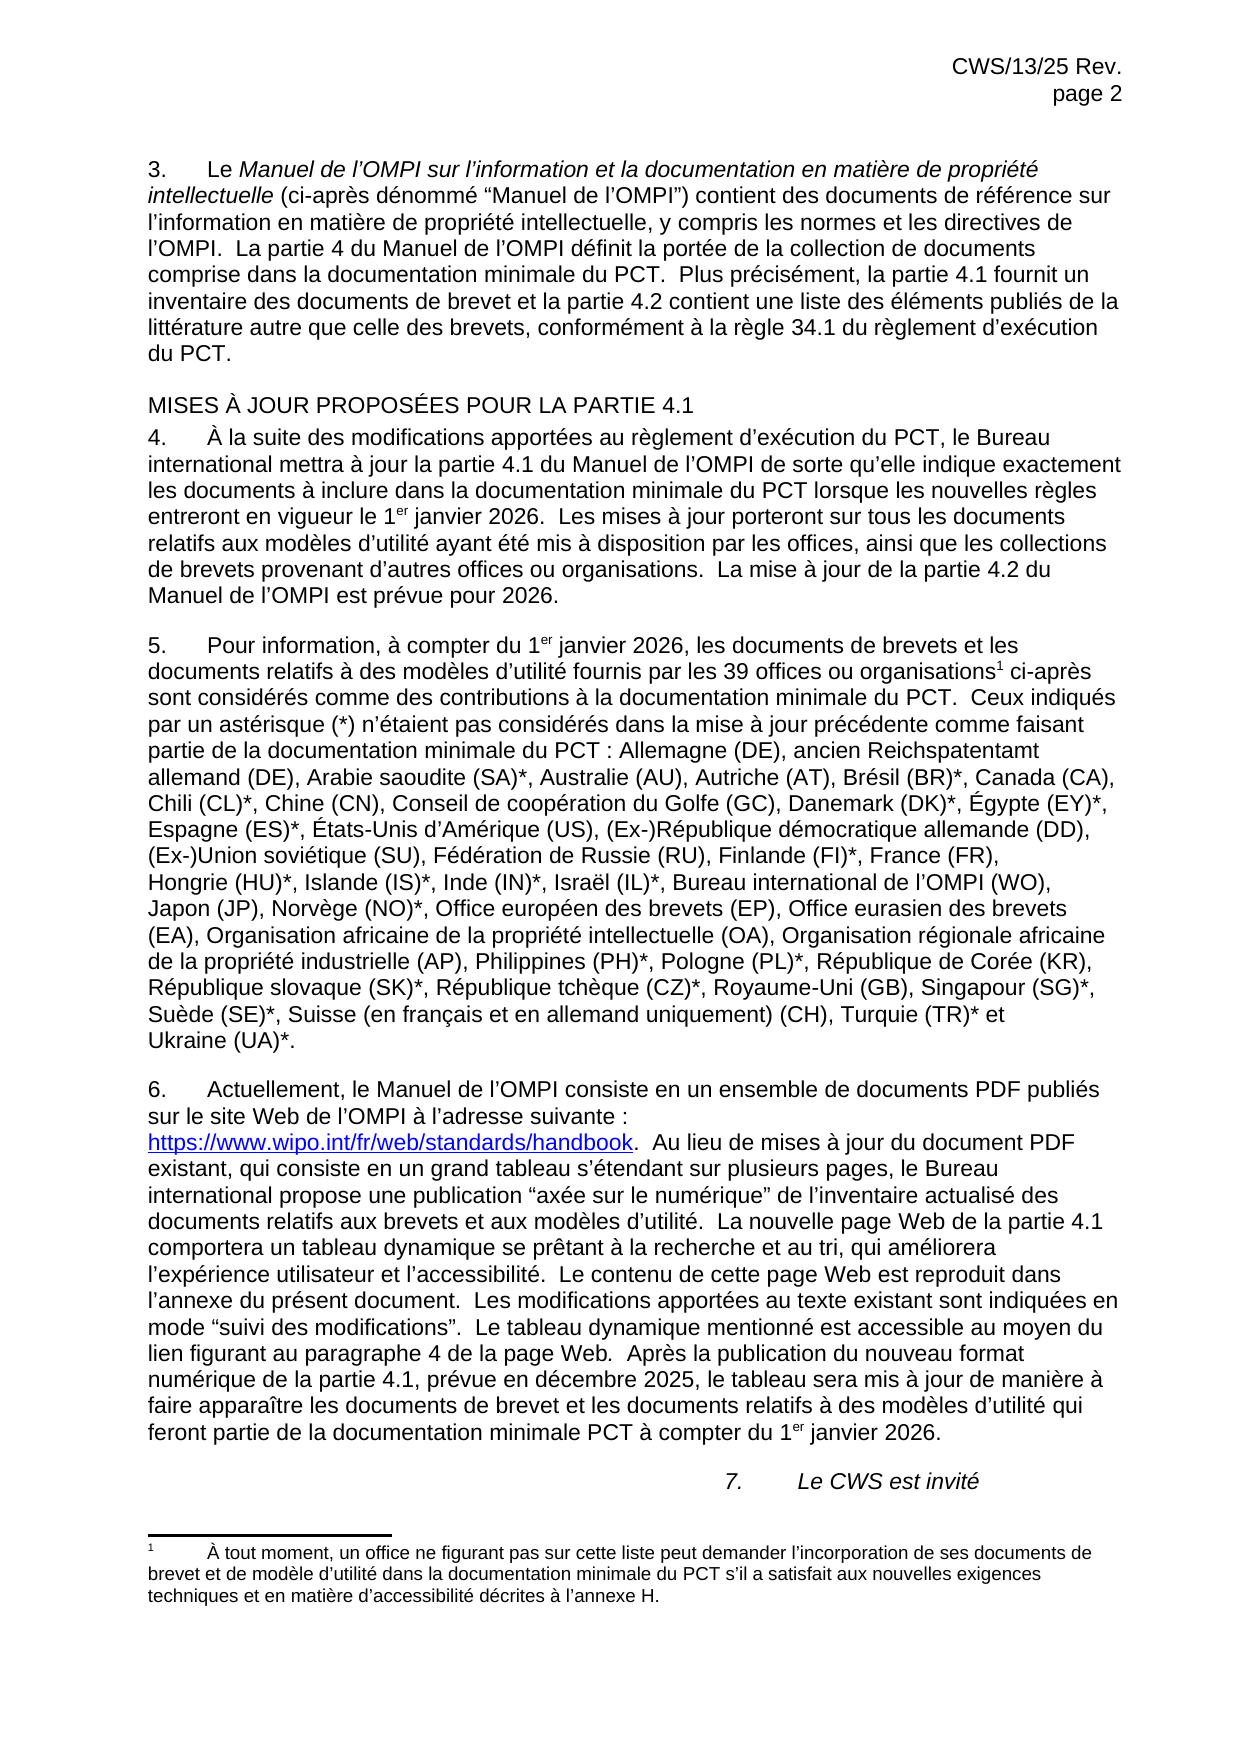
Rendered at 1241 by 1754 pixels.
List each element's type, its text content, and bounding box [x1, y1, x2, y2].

subtitle Mises à jour proposées pour la partie 4.1 [148, 392, 1122, 418]
text Actuellement, le Manuel de l’OMPI consiste en un ensemble de documents PDF publiés sur le site Web de l’OMPI à l’adresse suivante : https://www.wipo.int/fr/web/standards/handbook. Au lieu de mises à jour du document PDF existant, qui consiste en un grand tableau s’étendant sur plusieurs pages, le Bureau international propose une publication “axée sur le numérique” de l’inventaire actualisé des documents relatifs aux brevets et aux modèles d’utilité. La nouvelle page Web de la partie 4.1 comportera un tableau dynamique se prêtant à la recherche et au tri, qui améliorera l’expérience utilisateur et l’accessibilité. Le contenu de cette page Web est reproduit dans l’annexe du présent document. Les modifications apportées au texte existant sont indiquées en mode “suivi des modifications”. Le tableau dynamique mentionné est accessible au moyen du lien figurant au paragraphe 4 de la page Web. Après la publication du nouveau format numérique de la partie 4.1, prévue en décembre 2025, le tableau sera mis à jour de manière à faire apparaître les documents de brevet et les documents relatifs à des modèles d’utilité qui feront partie de la documentation minimale PCT à compter du 1er janvier 2026. [148, 1076, 1122, 1445]
text Pour information, à compter du 1er janvier 2026, les documents de brevets et les documents relatifs à des modèles d’utilité fournis par les 39 offices ou organisations ci-après sont considérés comme des contributions à la documentation minimale du PCT. Ceux indiqués par un astérisque (*) n’étaient pas considérés dans la mise à jour précédente comme faisant partie de la documentation minimale du PCT : Allemagne (DE), ancien Reichspatentamt allemand (DE), Arabie saoudite (SA)*, Australie (AU), Autriche (AT), Brésil (BR)*, Canada (CA), Chili (CL)*, Chine (CN), Conseil de coopération du Golfe (GC), Danemark (DK)*, Égypte (EY)*, Espagne (ES)*, États-Unis d’Amérique (US), (Ex-)République démocratique allemande (DD), (Ex-)Union soviétique (SU), Fédération de Russie (RU), Finlande (FI)*, France (FR), Hongrie (HU)*, Islande (IS)*, Inde (IN)*, Israël (IL)*, Bureau international de l’OMPI (WO), Japon (JP), Norvège (NO)*, Office européen des brevets (EP), Office eurasien des brevets (EA), Organisation africaine de la propriété intellectuelle (OA), Organisation régionale africaine de la propriété industrielle (AP), Philippines (PH)*, Pologne (PL)*, République de Corée (KR), République slovaque (SK)*, République tchèque (CZ)*, Royaume-Uni (GB), Singapour (SG)*, Suède (SE)*, Suisse (en français et en allemand uniquement) (CH), Turquie (TR)* et Ukraine (UA)*. [148, 632, 1122, 1053]
text Le Manuel de l’OMPI sur l’information et la documentation en matière de propriété intellectuelle (ci-après dénommé “Manuel de l’OMPI”) contient des documents de référence sur l’information en matière de propriété intellectuelle, y compris les normes et les directives de l’OMPI. La partie 4 du Manuel de l’OMPI définit la portée de la collection de documents comprise dans la documentation minimale du PCT. Plus précisément, la partie 4.1 fournit un inventaire des documents de brevet et la partie 4.2 contient une liste des éléments publiés de la littérature autre que celle des brevets, conformément à la règle 34.1 du règlement d’exécution du PCT. [148, 156, 1122, 367]
text Le CWS est invité [724, 1468, 1122, 1494]
text À la suite des modifications apportées au règlement d’exécution du PCT, le Bureau international mettra à jour la partie 4.1 du Manuel de l’OMPI de sorte qu’elle indique exactement les documents à inclure dans la documentation minimale du PCT lorsque les nouvelles règles entreront en vigueur le 1er janvier 2026. Les mises à jour porteront sur tous les documents relatifs aux modèles d’utilité ayant été mis à disposition par les offices, ainsi que les collections de brevets provenant d’autres offices ou organisations. La mise à jour de la partie 4.2 du Manuel de l’OMPI est prévue pour 2026. [148, 424, 1122, 609]
